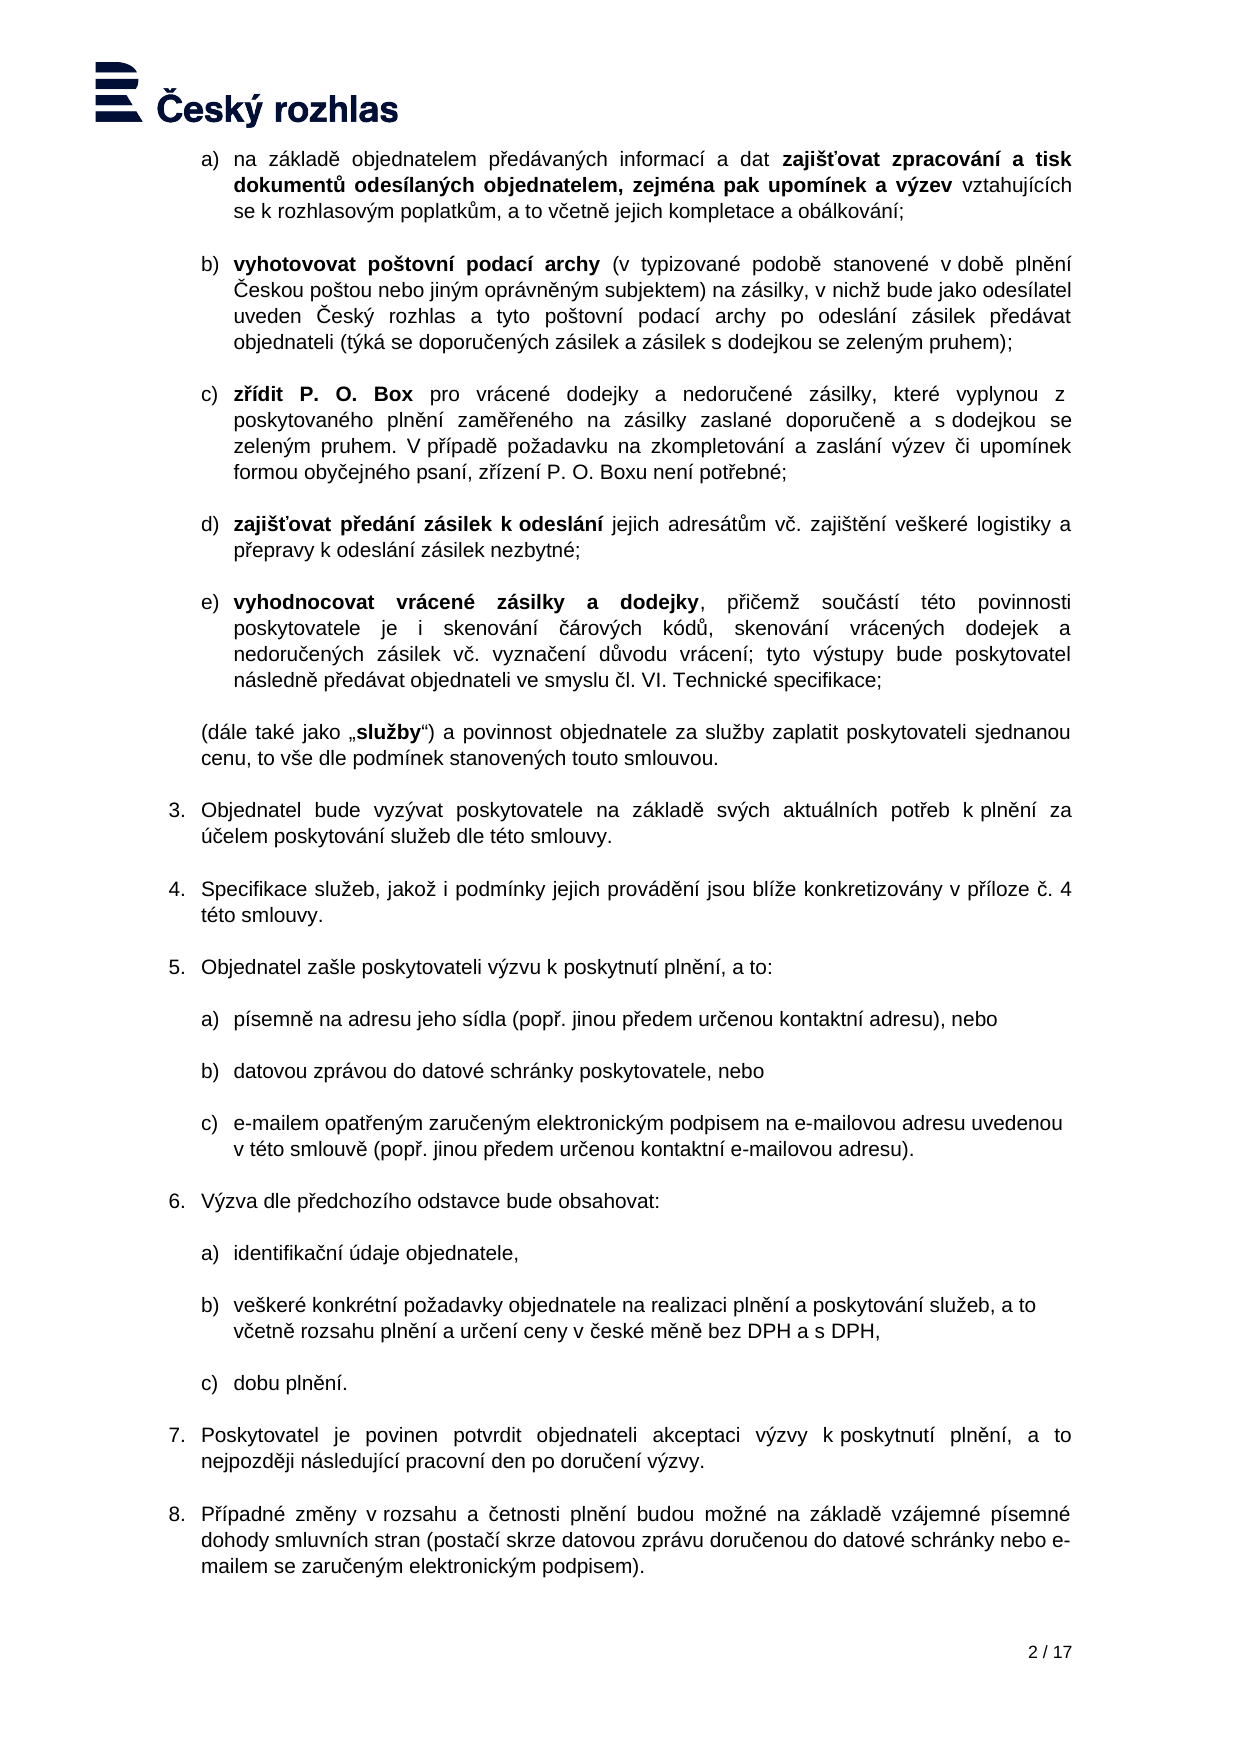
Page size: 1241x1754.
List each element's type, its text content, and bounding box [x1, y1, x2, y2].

list písemně na adresu jeho sídla (popř. jinou předem určenou kontaktní adresu), nebo [201, 1005, 1072, 1031]
list Specifikace služeb, jakož i podmínky jejich provádění jsou blíže konkretizovány v příloze č. 4 této smlouvy. [168, 875, 1072, 927]
list veškeré konkrétní požadavky objednatele na realizaci plnění a poskytování služeb, a to včetně rozsahu plnění a určení ceny v české měně bez DPH a s DPH, [201, 1292, 1072, 1344]
list Případné změny v rozsahu a četnosti plnění budou možné na základě vzájemné písemné dohody smluvních stran (postačí skrze datovou zprávu doručenou do datové schránky nebo e-mailem se zaručeným elektronickým podpisem). [168, 1500, 1072, 1578]
list datovou zprávou do datové schránky poskytovatele, nebo [201, 1057, 1072, 1083]
list dobu plnění. [201, 1370, 1072, 1396]
list Výzva dle předchozího odstavce bude obsahovat: [168, 1188, 1072, 1214]
list Poskytovatel je povinen potvrdit objednateli akceptaci výzvy k poskytnutí plnění, a to nejpozději následující pracovní den po doručení výzvy. [168, 1422, 1072, 1474]
list e-mailem opatřeným zaručeným elektronickým podpisem na e-mailovou adresu uvedenou v této smlouvě (popř. jinou předem určenou kontaktní e-mailovou adresu). [201, 1109, 1072, 1162]
picture [95, 62, 398, 128]
list na základě objednatelem předávaných informací a dat zajišťovat zpracování a tisk dokumentů odesílaných objednatelem, zejména pak upomínek a výzev vztahujících se k rozhlasovým poplatkům, a to včetně jejich kompletace a obálkování; [201, 146, 1072, 224]
list vyhodnocovat vrácené zásilky a dodejky, přičemž součástí této povinnosti poskytovatele je i skenování čárových kódů, skenování vrácených dodejek a nedoručených zásilek vč. vyznačení důvodu vrácení; tyto výstupy bude poskytovatel následně předávat objednateli ve smyslu čl. VI. Technické specifikace; [201, 589, 1072, 693]
list zajišťovat předání zásilek k odeslání jejich adresátům vč. zajištění veškeré logistiky a přepravy k odeslání zásilek nezbytné; [201, 511, 1072, 563]
list (dále také jako „služby“) a povinnost objednatele za služby zaplatit poskytovateli sjednanou cenu, to vše dle podmínek stanovených touto smlouvou. [201, 719, 1072, 771]
list Objednatel bude vyzývat poskytovatele na základě svých aktuálních potřeb k plnění za účelem poskytování služeb dle této smlouvy. [168, 797, 1072, 849]
list identifikační údaje objednatele, [201, 1240, 1072, 1266]
list zřídit P. O. Box pro vrácené dodejky a nedoručené zásilky, které vyplynou z poskytovaného plnění zaměřeného na zásilky zaslané doporučeně a s dodejkou se zeleným pruhem. V případě požadavku na zkompletování a zaslání výzev či upomínek formou obyčejného psaní, zřízení P. O. Boxu není potřebné; [201, 380, 1072, 484]
list Objednatel zašle poskytovateli výzvu k poskytnutí plnění, a to: [168, 953, 1072, 979]
list vyhotovovat poštovní podací archy (v typizované podobě stanovené v době plnění Českou poštou nebo jiným oprávněným subjektem) na zásilky, v nichž bude jako odesílatel uveden Český rozhlas a tyto poštovní podací archy po odeslání zásilek předávat objednateli (týká se doporučených zásilek a zásilek s dodejkou se zeleným pruhem); [201, 250, 1072, 354]
